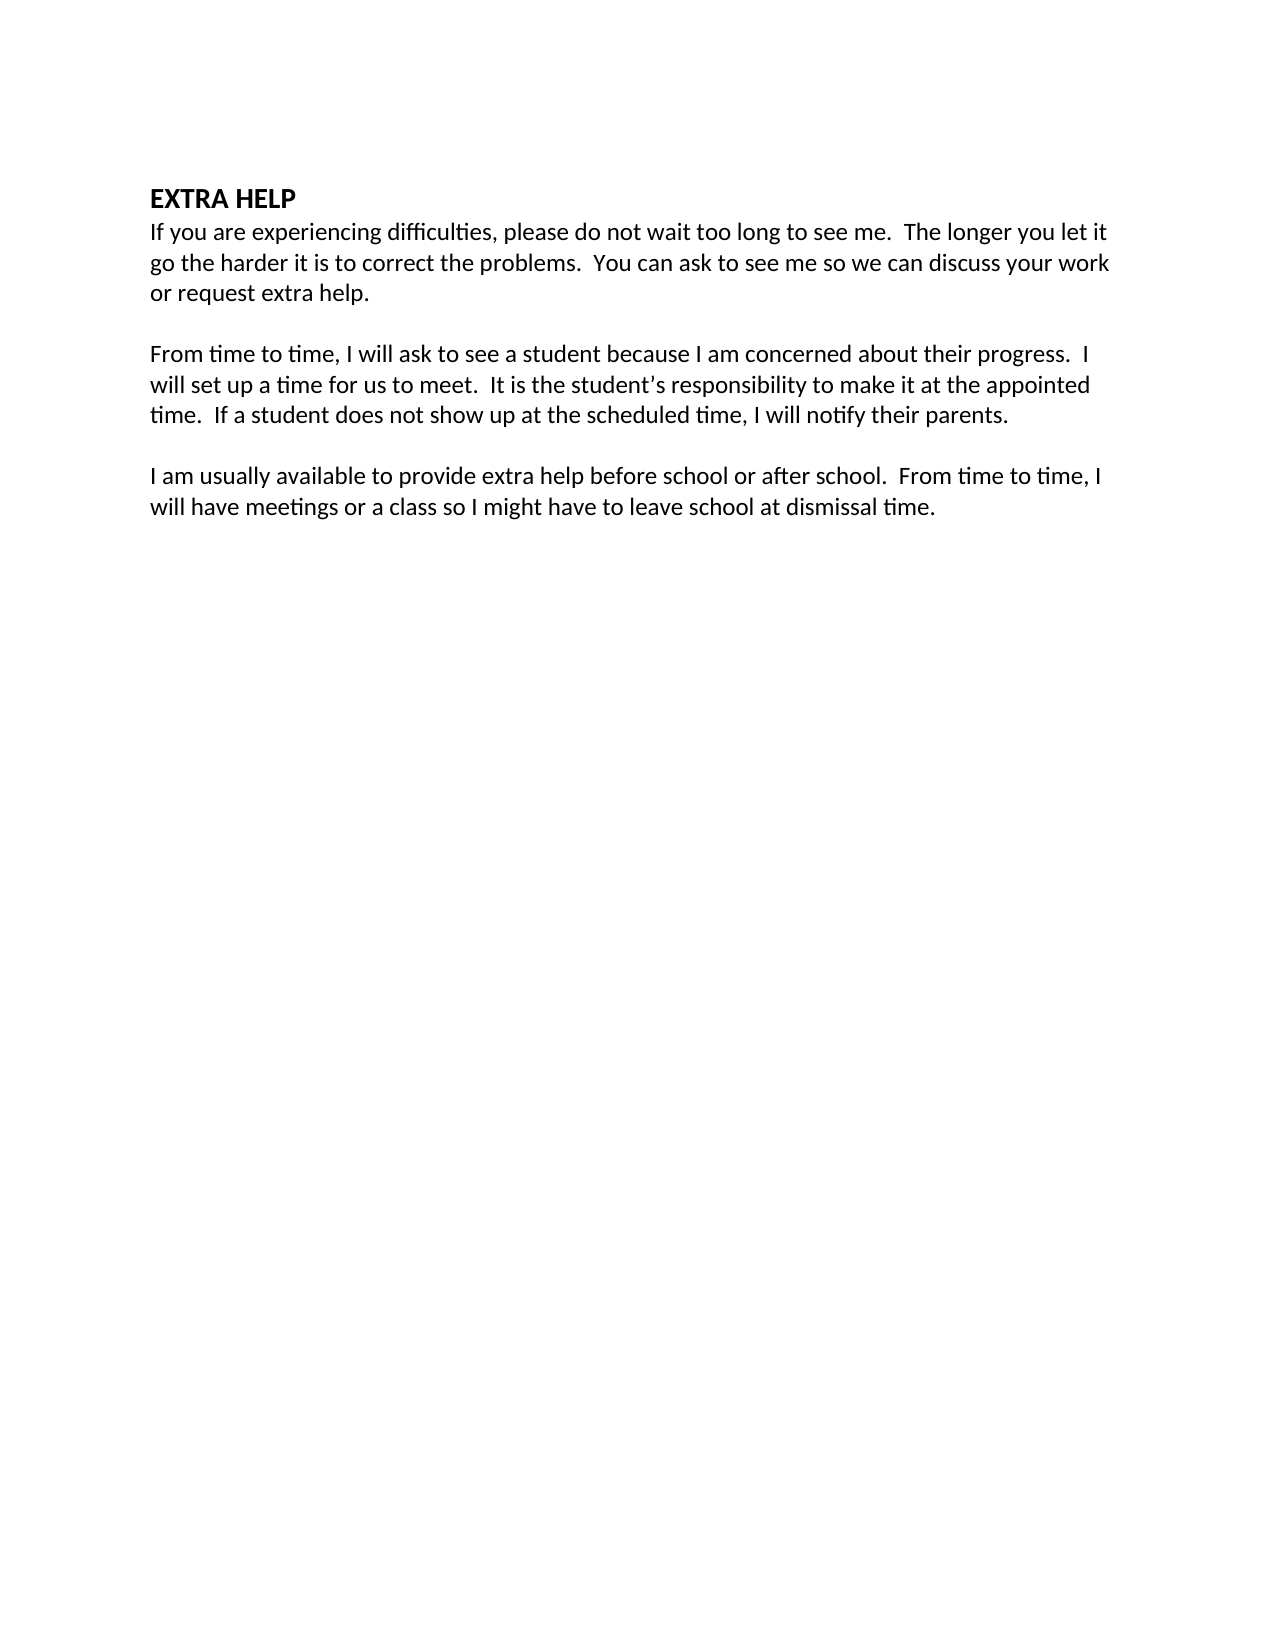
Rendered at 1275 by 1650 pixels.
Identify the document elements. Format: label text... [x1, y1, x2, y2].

text I am usually available to provide extra help before school or after school. From time to time, I will have meetings or a class so I might have to leave school at dismissal time. [150, 460, 1125, 521]
text If you are experiencing difficulties, please do not wait too long to see me. The longer you let it go the harder it is to correct the problems. You can ask to see me so we can discuss your work or request extra help. [150, 216, 1125, 308]
text From time to time, I will ask to see a student because I am concerned about their progress. I will set up a time for us to meet. It is the student’s responsibility to make it at the appointed time. If a student does not show up at the scheduled time, I will notify their parents. [150, 338, 1125, 430]
text EXTRA HELP [150, 181, 1125, 216]
